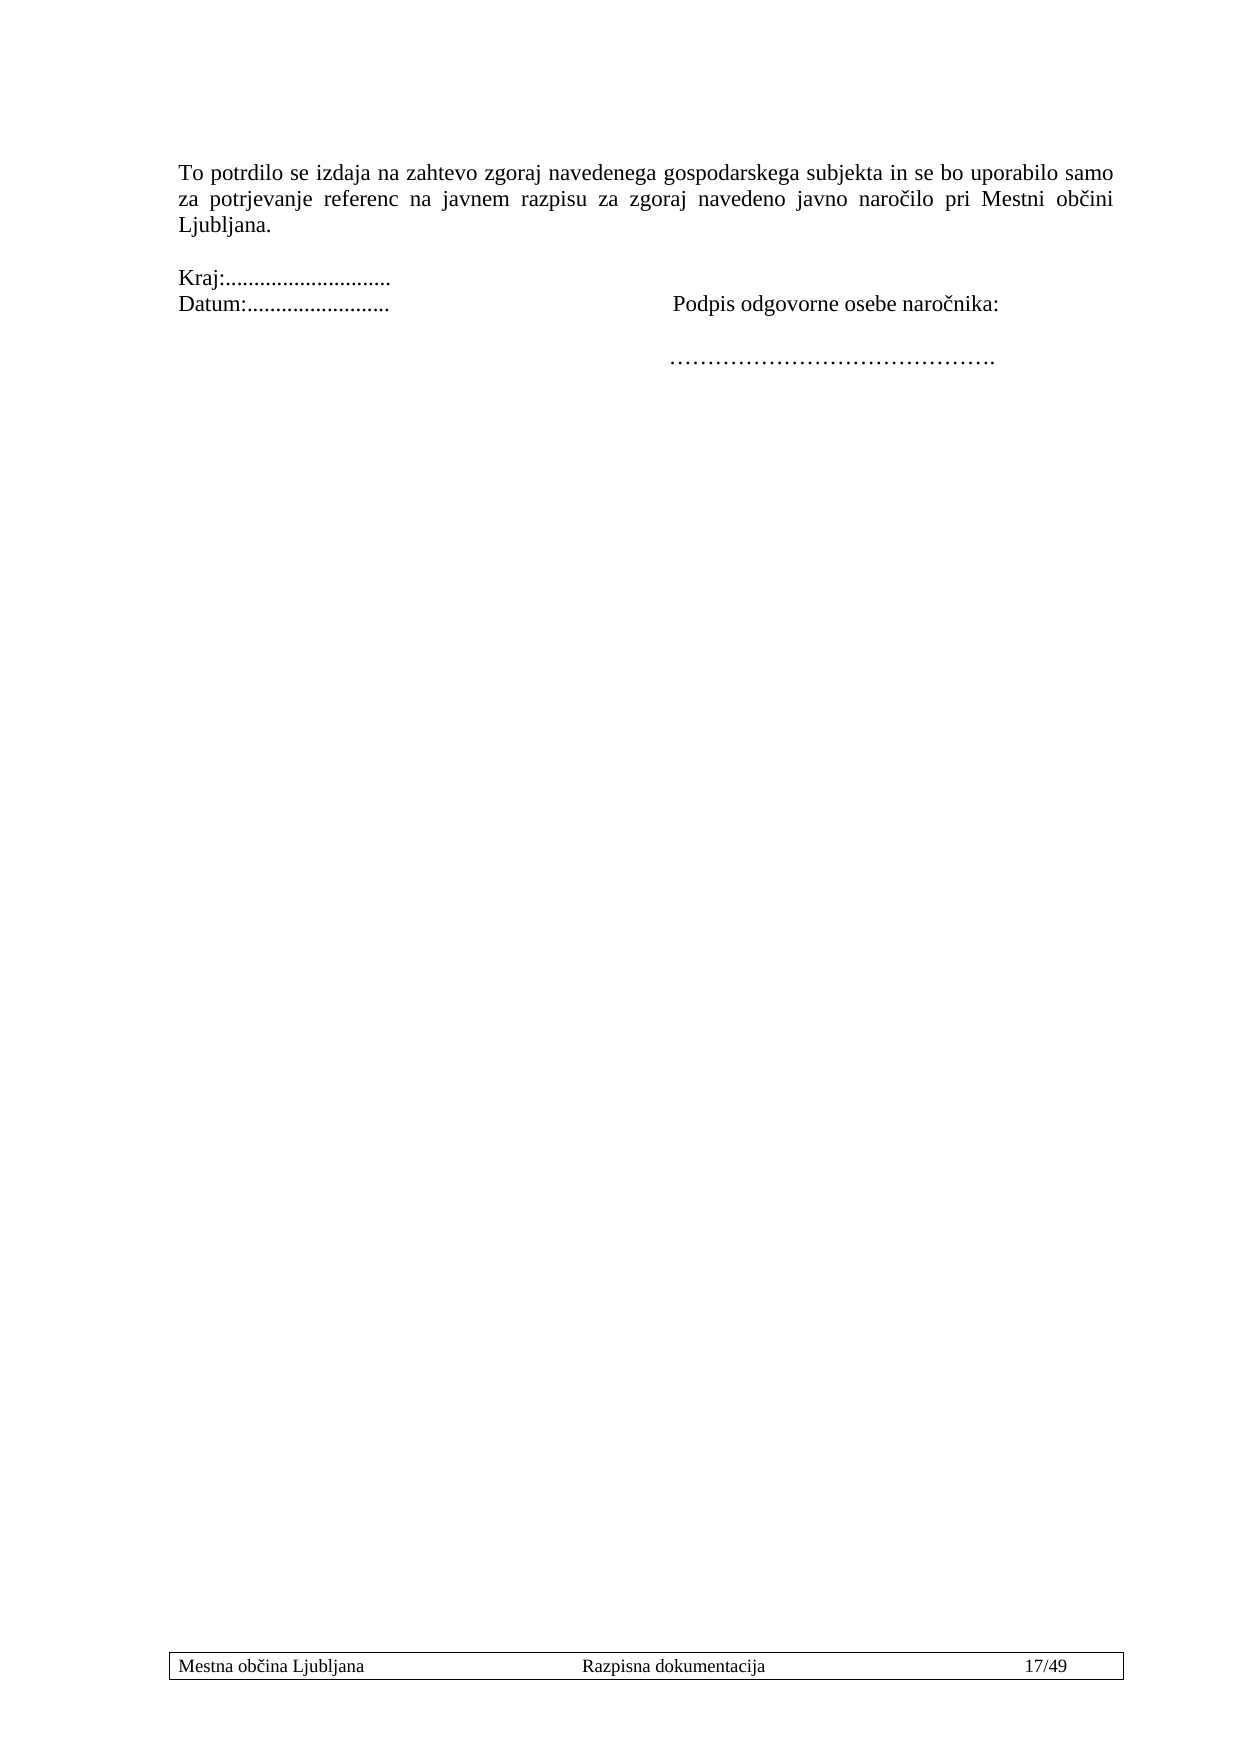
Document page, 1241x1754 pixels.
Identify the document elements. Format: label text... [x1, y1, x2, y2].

text Kraj:............................. [178, 264, 1115, 290]
text To potrdilo se izdaja na zahtevo zgoraj navedenega gospodarskega subjekta in se bo uporabilo samo za potrjevanje referenc na javnem razpisu za zgoraj navedeno javno naročilo pri Mestni občini Ljubljana. [178, 158, 1115, 238]
text ……………………………………. [178, 343, 1115, 369]
text Datum:......................... Podpis odgovorne osebe naročnika: [178, 290, 1115, 317]
